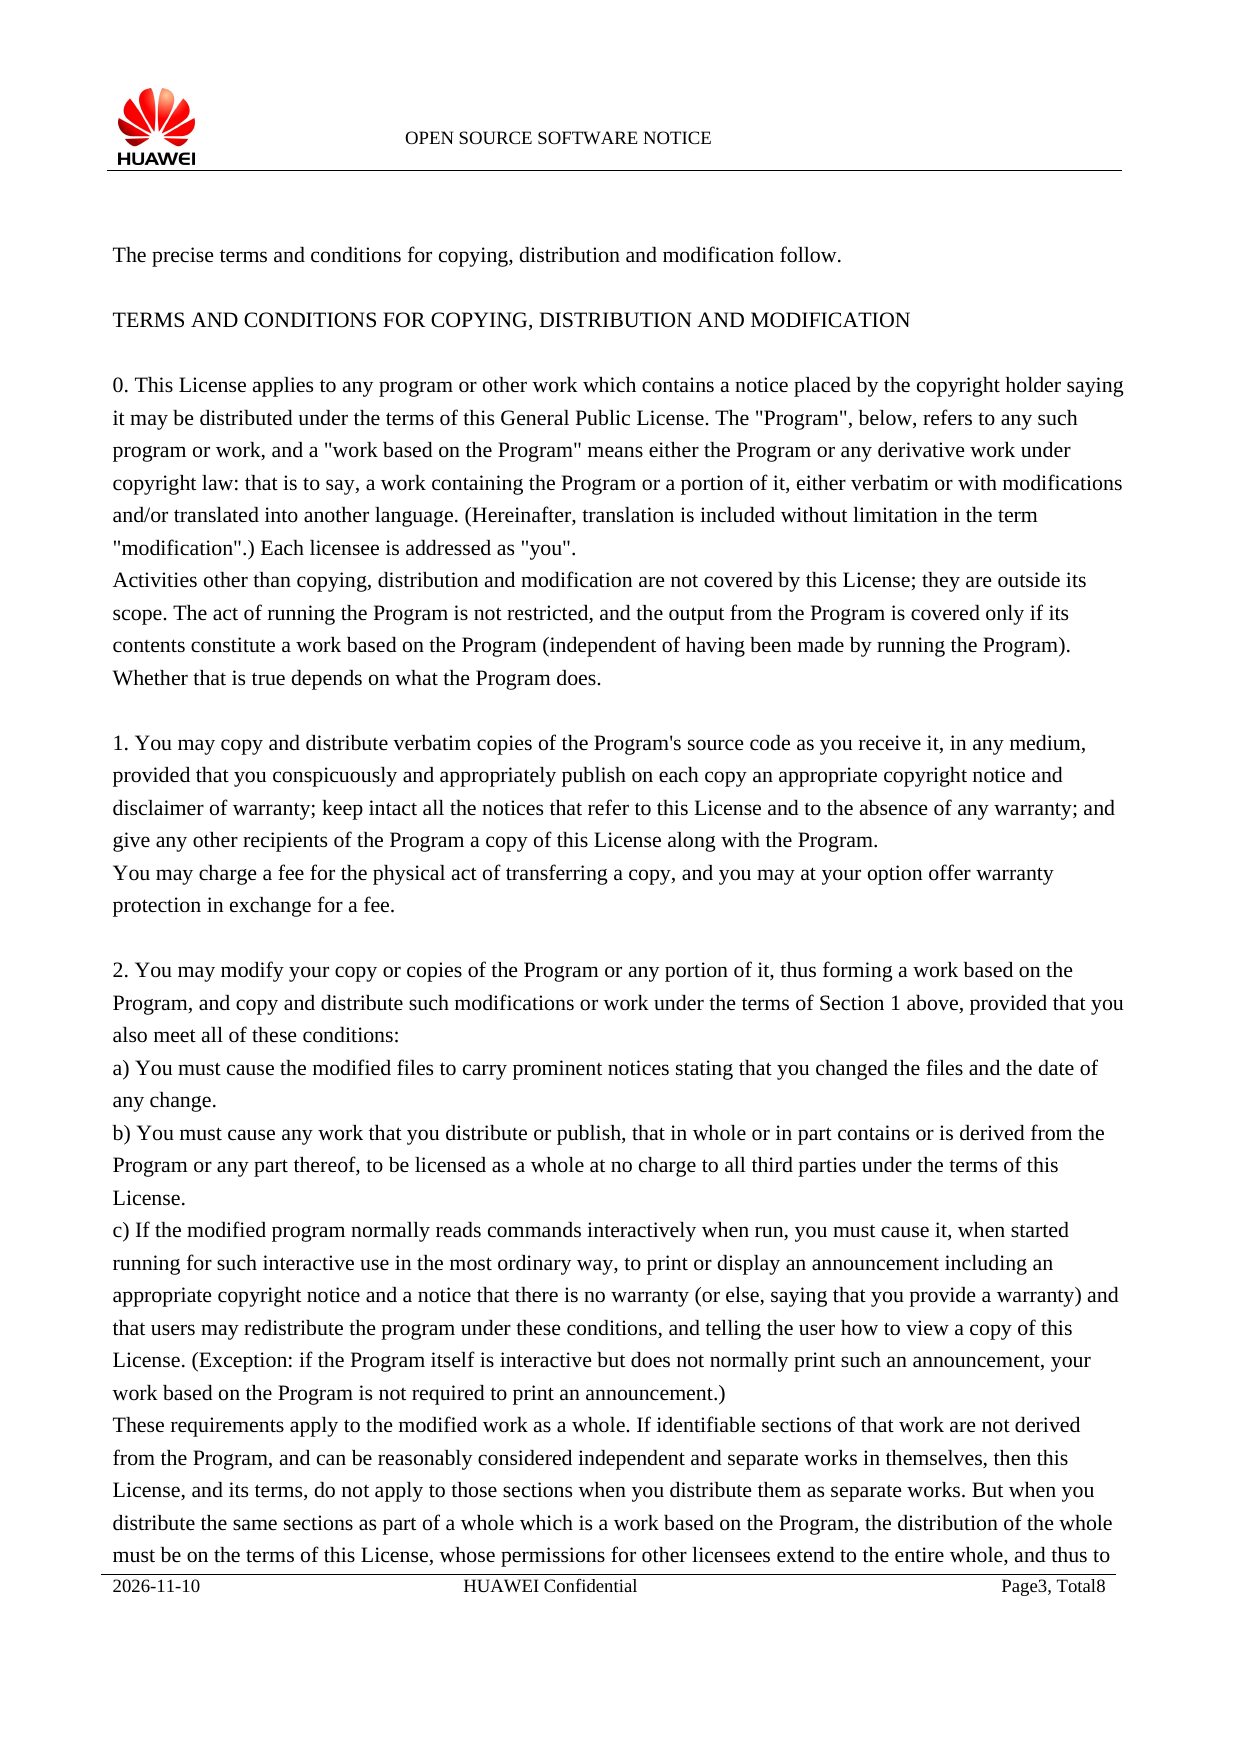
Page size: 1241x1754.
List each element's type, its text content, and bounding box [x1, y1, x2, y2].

picture [118, 88, 195, 165]
